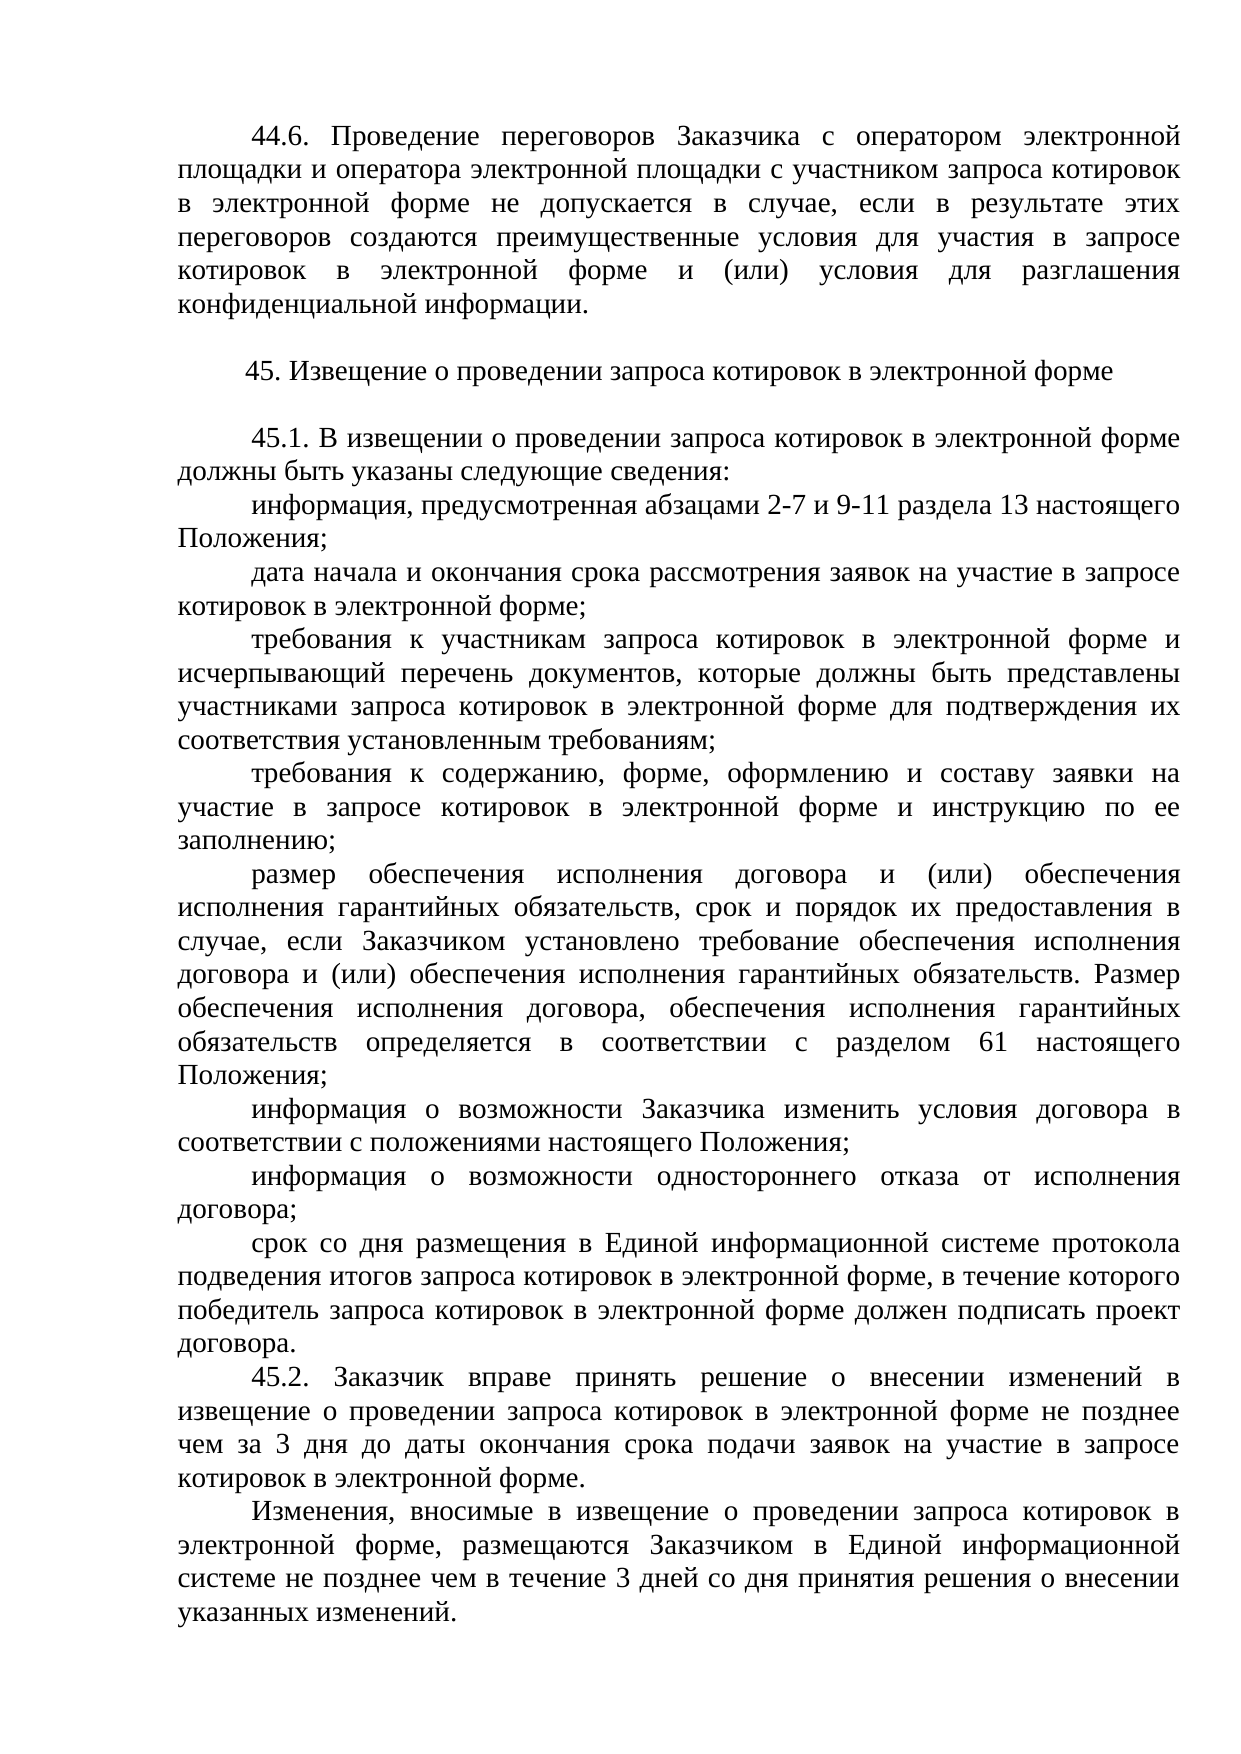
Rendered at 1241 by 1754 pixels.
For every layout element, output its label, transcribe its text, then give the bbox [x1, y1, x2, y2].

list требования к содержанию, форме, оформлению и составу заявки на участие в запросе котировок в электронной форме и инструкцию по ее заполнению; [177, 755, 1181, 856]
text Изменения, вносимые в извещение о проведении запроса котировок в электронной форме, размещаются Заказчиком в Единой информационной системе не позднее чем в течение 3 дней со дня принятия решения о внесении указанных изменений. [177, 1493, 1181, 1627]
list дата начала и окончания срока рассмотрения заявок на участие в запросе котировок в электронной форме; [177, 554, 1181, 621]
list информация о возможности Заказчика изменить условия договора в соответствии с положениями настоящего Положения; [177, 1091, 1181, 1158]
list 45.1. В извещении о проведении запроса котировок в электронной форме должны быть указаны следующие сведения: [177, 420, 1181, 487]
list информация о возможности одностороннего отказа от исполнения договора; [177, 1158, 1181, 1225]
text 45.2. Заказчик вправе принять решение о внесении изменений в извещение о проведении запроса котировок в электронной форме не позднее чем за 3 дня до даты окончания срока подачи заявок на участие в запросе котировок в электронной форме. [177, 1359, 1181, 1493]
list информация, предусмотренная абзацами 2-7 и 9-11 раздела 13 настоящего Положения; [177, 487, 1181, 554]
list срок со дня размещения в Единой информационной системе протокола подведения итогов запроса котировок в электронной форме, в течение которого победитель запроса котировок в электронной форме должен подписать проект договора. [177, 1225, 1181, 1359]
list требования к участникам запроса котировок в электронной форме и исчерпывающий перечень документов, которые должны быть представлены участниками запроса котировок в электронной форме для подтверждения их соответствия установленным требованиям; [177, 621, 1181, 755]
text 45. Извещение о проведении запроса котировок в электронной форме [177, 353, 1181, 386]
list размер обеспечения исполнения договора и (или) обеспечения исполнения гарантийных обязательств, срок и порядок их предоставления в случае, если Заказчиком установлено требование обеспечения исполнения договора и (или) обеспечения исполнения гарантийных обязательств. Размер обеспечения исполнения договора, обеспечения исполнения гарантийных обязательств определяется в соответствии с разделом 61 настоящего Положения; [177, 856, 1181, 1091]
text 44.6. Проведение переговоров Заказчика с оператором электронной площадки и оператора электронной площадки с участником запроса котировок в электронной форме не допускается в случае, если в результате этих переговоров создаются преимущественные условия для участия в запросе котировок в электронной форме и (или) условия для разглашения конфиденциальной информации. [177, 118, 1181, 319]
